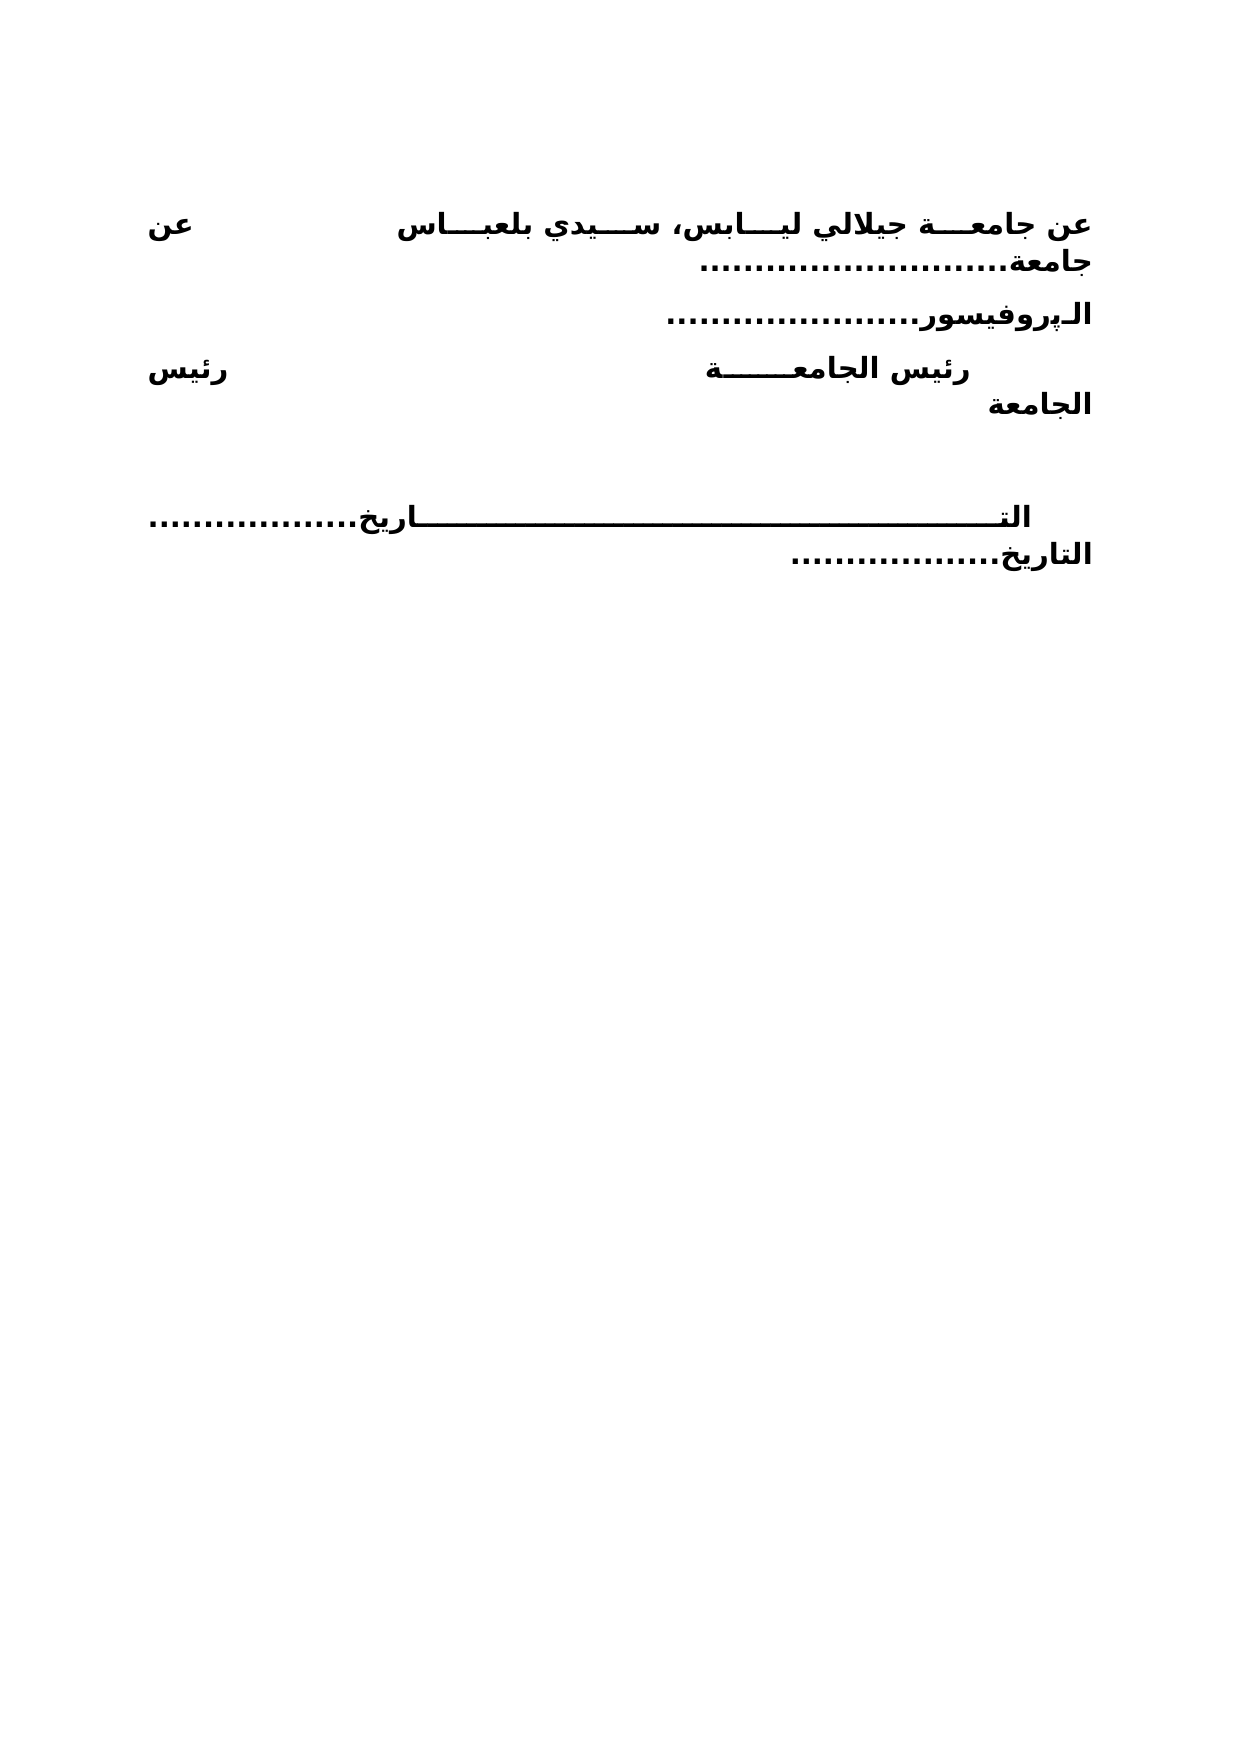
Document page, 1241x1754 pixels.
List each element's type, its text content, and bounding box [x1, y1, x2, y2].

text الـﭘروفيسور....................... [148, 298, 1093, 332]
text التاريخ................... التاريخ................... [148, 500, 1093, 571]
text عن جامعة جيلالي ليابس، سيدي بلعباس عن جامعة............................ [148, 208, 1093, 278]
text رئيس الجامعة رئيس الجامعة [148, 351, 1093, 422]
